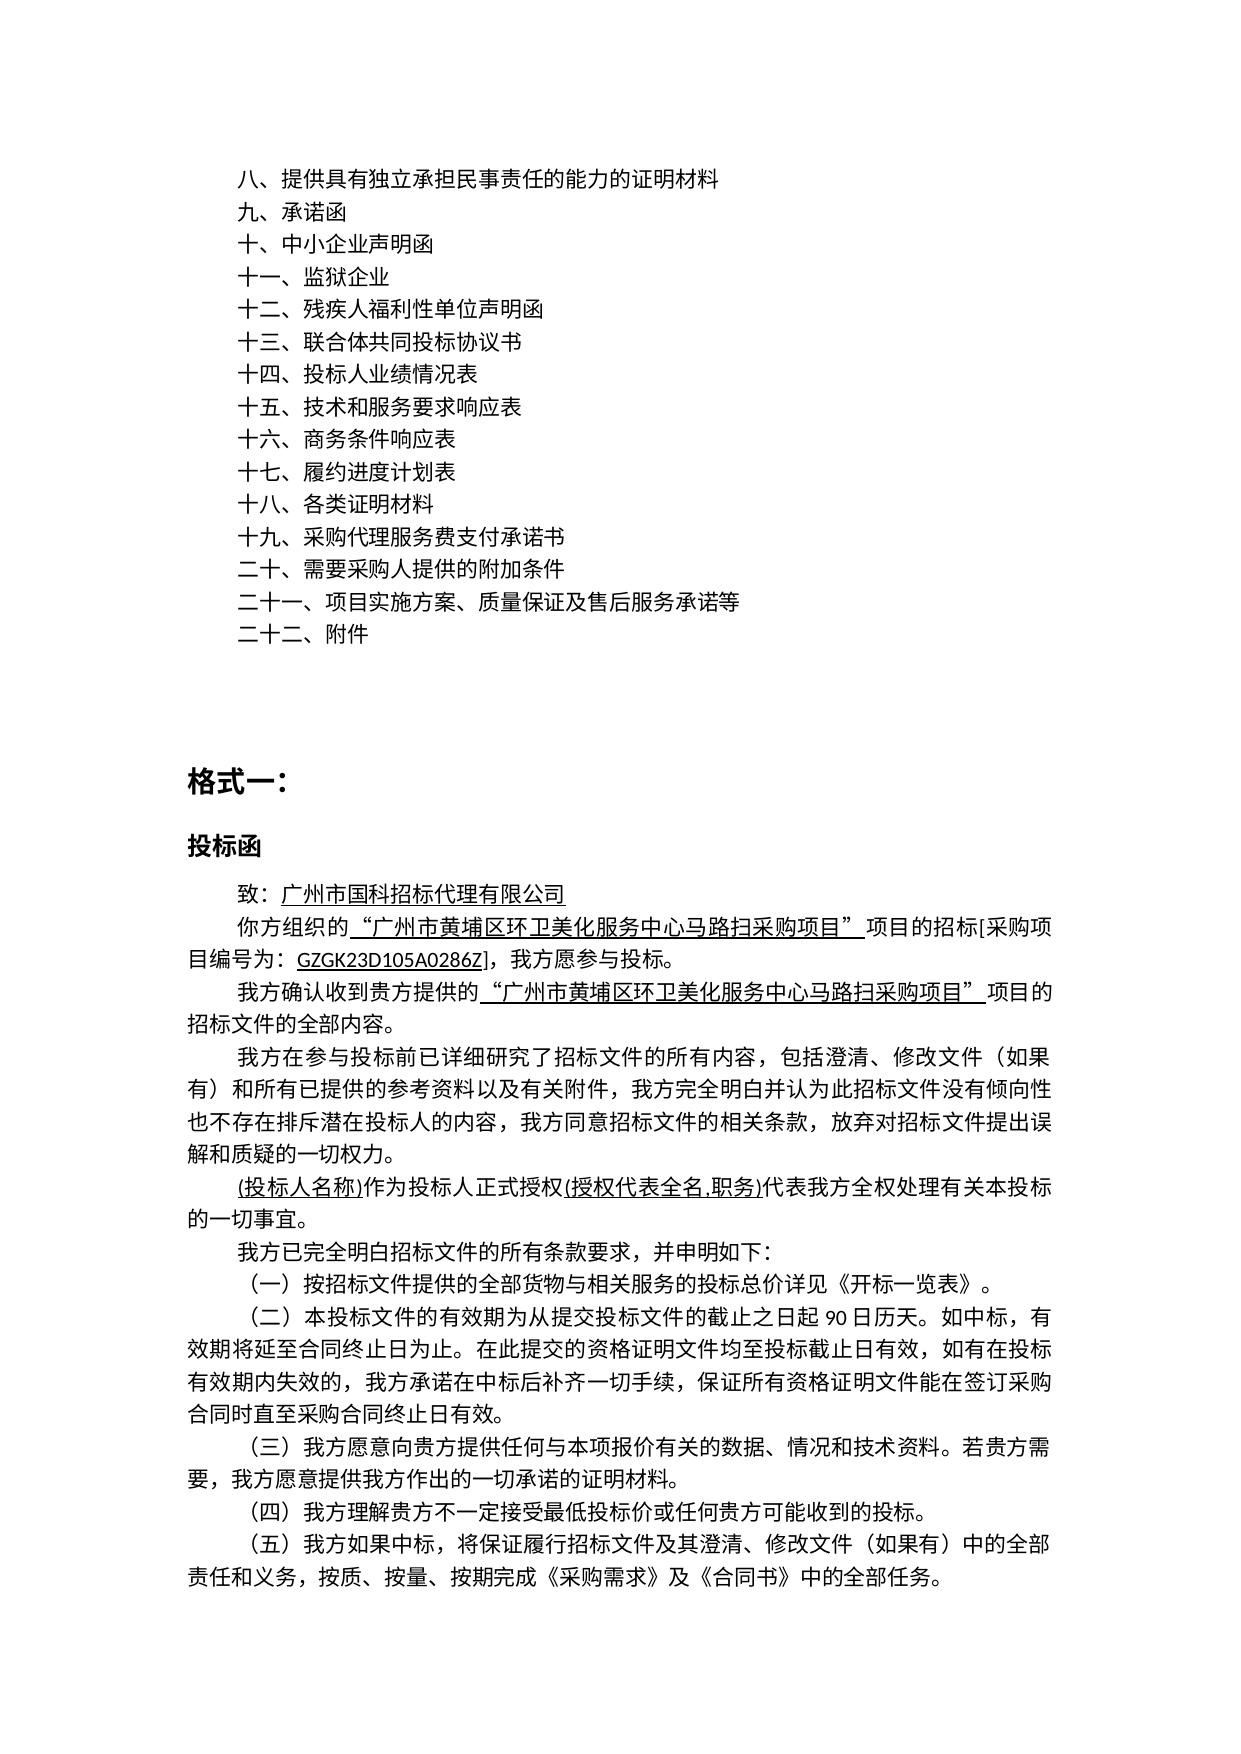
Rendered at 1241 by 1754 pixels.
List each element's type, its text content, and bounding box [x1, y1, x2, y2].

text 十、中小企业声明函 [187, 227, 1053, 259]
text 十四、投标人业绩情况表 [187, 357, 1053, 389]
text 我方在参与投标前已详细研究了招标文件的所有内容，包括澄清、修改文件（如果有）和所有已提供的参考资料以及有关附件，我方完全明白并认为此招标文件没有倾向性，也不存在排斥潜在投标人的内容，我方同意招标文件的相关条款，放弃对招标文件提出误解和质疑的一切权力。 [187, 1039, 1053, 1169]
text 十七、履约进度计划表 [187, 454, 1053, 487]
text 十六、商务条件响应表 [187, 422, 1053, 454]
text （五）我方如果中标，将保证履行招标文件及其澄清、修改文件（如果有）中的全部责任和义务，按质、按量、按期完成《采购需求》及《合同书》中的全部任务。 [187, 1527, 1053, 1592]
text 十五、技术和服务要求响应表 [187, 389, 1053, 422]
text 十一、监狱企业 [187, 259, 1053, 292]
text 投标函 [187, 812, 1053, 877]
text 二十、需要采购人提供的附加条件 [187, 552, 1053, 584]
text 二十二、附件 [187, 617, 1053, 649]
text 二十一、项目实施方案、质量保证及售后服务承诺等 [187, 584, 1053, 617]
text 你方组织的“广州市黄埔区环卫美化服务中心马路扫采购项目”项目的招标[采购项目编号为：GZGK23D105A0286Z]，我方愿参与投标。 [187, 909, 1053, 974]
text 十二、残疾人福利性单位声明函 [187, 292, 1053, 324]
text 九、承诺函 [187, 194, 1053, 227]
text 十三、联合体共同投标协议书 [187, 324, 1053, 357]
text 我方确认收到贵方提供的“广州市黄埔区环卫美化服务中心马路扫采购项目”项目的招标文件的全部内容。 [187, 974, 1053, 1039]
text 格式一： [187, 747, 1053, 812]
text （三）我方愿意向贵方提供任何与本项报价有关的数据、情况和技术资料。若贵方需要，我方愿意提供我方作出的一切承诺的证明材料。 [187, 1429, 1053, 1494]
text （四）我方理解贵方不一定接受最低投标价或任何贵方可能收到的投标。 [187, 1494, 1053, 1527]
text 八、提供具有独立承担民事责任的能力的证明材料 [187, 162, 1053, 194]
text 十九、采购代理服务费支付承诺书 [187, 519, 1053, 552]
text 致：广州市国科招标代理有限公司 [187, 877, 1053, 909]
text （一）按招标文件提供的全部货物与相关服务的投标总价详见《开标一览表》。 [187, 1267, 1053, 1299]
text 我方已完全明白招标文件的所有条款要求，并申明如下： [187, 1234, 1053, 1267]
text (投标人名称)作为投标人正式授权(授权代表全名,职务)代表我方全权处理有关本投标的一切事宜。 [187, 1169, 1053, 1234]
text （二）本投标文件的有效期为从提交投标文件的截止之日起90日历天。如中标，有效期将延至合同终止日为止。在此提交的资格证明文件均至投标截止日有效，如有在投标有效期内失效的，我方承诺在中标后补齐一切手续，保证所有资格证明文件能在签订采购合同时直至采购合同终止日有效。 [187, 1299, 1053, 1429]
text 十八、各类证明材料 [187, 487, 1053, 519]
